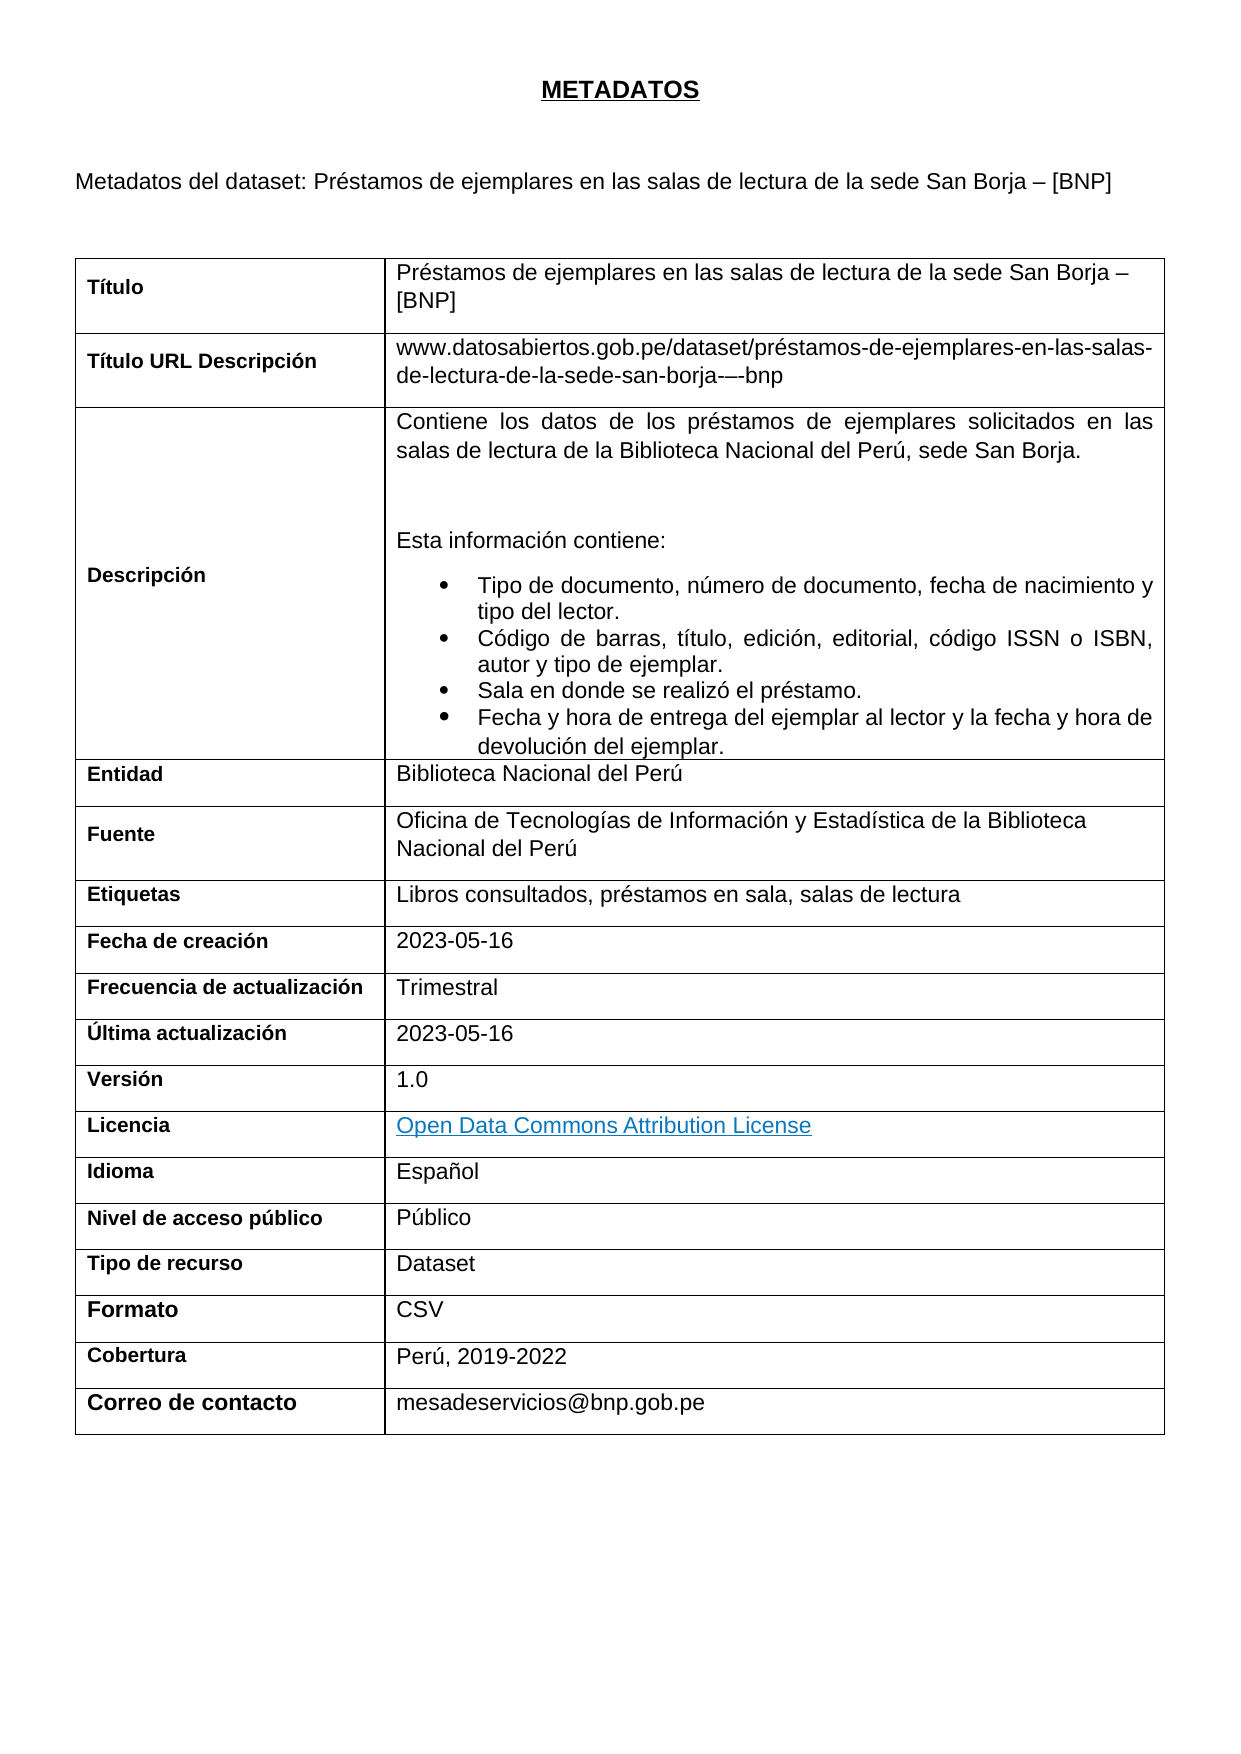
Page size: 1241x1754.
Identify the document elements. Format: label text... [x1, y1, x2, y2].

table_cell 2023-05-16 [386, 1020, 1164, 1065]
table_cell Libros consultados, préstamos en sala, salas de lectura [386, 881, 1164, 926]
table_cell Licencia [76, 1112, 384, 1157]
table_cell 1.0 [386, 1066, 1164, 1111]
table_cell Contiene los datos de los préstamos de ejemplares solicitados en las salas de lectura de la Biblioteca Nacional del Perú, sede San Borja. Esta información contiene: Tipo de documento, número de documento, fecha de nacimiento y tipo del lector. Código de barras, título, edición, editorial, código ISSN o ISBN, autor y tipo de ejemplar. Sala en donde se realizó el préstamo. Fecha y hora de entrega del ejemplar al lector y la fecha y hora de devolución del ejemplar. [386, 408, 1164, 759]
table_cell www.datosabiertos.gob.pe/dataset/préstamos-de-ejemplares-en-las-salas-de-lectura-de-la-sede-san-borja-–-bnp [386, 334, 1164, 407]
table_cell Español [386, 1158, 1164, 1203]
table_cell Tipo de recurso [76, 1250, 384, 1295]
table_header Título [76, 259, 384, 333]
table_cell mesadeservicios@bnp.gob.pe [386, 1389, 1164, 1434]
table_cell Descripción [76, 408, 384, 759]
table_cell Dataset [386, 1250, 1164, 1295]
table_cell Open Data Commons Attribution License [386, 1112, 1164, 1157]
table_cell Título URL Descripción [76, 334, 384, 407]
table_cell Fecha de creación [76, 927, 384, 972]
table_cell Biblioteca Nacional del Perú [386, 760, 1164, 806]
table_cell Entidad [76, 760, 384, 806]
table_cell Formato [76, 1296, 384, 1342]
table_cell Perú, 2019-2022 [386, 1343, 1164, 1388]
text Metadatos del dataset: Préstamos de ejemplares en las salas de lectura de la sede San Borja – [BNP] [75, 168, 1165, 194]
table_cell 2023-05-16 [386, 927, 1164, 972]
table_cell Fuente [76, 807, 384, 880]
table_cell Público [386, 1204, 1164, 1249]
table_cell Idioma [76, 1158, 384, 1203]
table_cell Etiquetas [76, 881, 384, 926]
table_cell Correo de contacto [76, 1389, 384, 1434]
table_cell CSV [386, 1296, 1164, 1342]
table_cell Cobertura [76, 1343, 384, 1388]
table_cell Última actualización [76, 1020, 384, 1065]
table_cell Frecuencia de actualización [76, 974, 384, 1018]
table_cell Nivel de acceso público [76, 1204, 384, 1249]
table_header Préstamos de ejemplares en las salas de lectura de la sede San Borja – [BNP] [386, 259, 1164, 333]
table_cell Versión [76, 1066, 384, 1111]
table_cell Trimestral [386, 974, 1164, 1018]
table_cell Oficina de Tecnologías de Información y Estadística de la Biblioteca Nacional del Perú [386, 807, 1164, 880]
text METADATOS [75, 75, 1165, 104]
